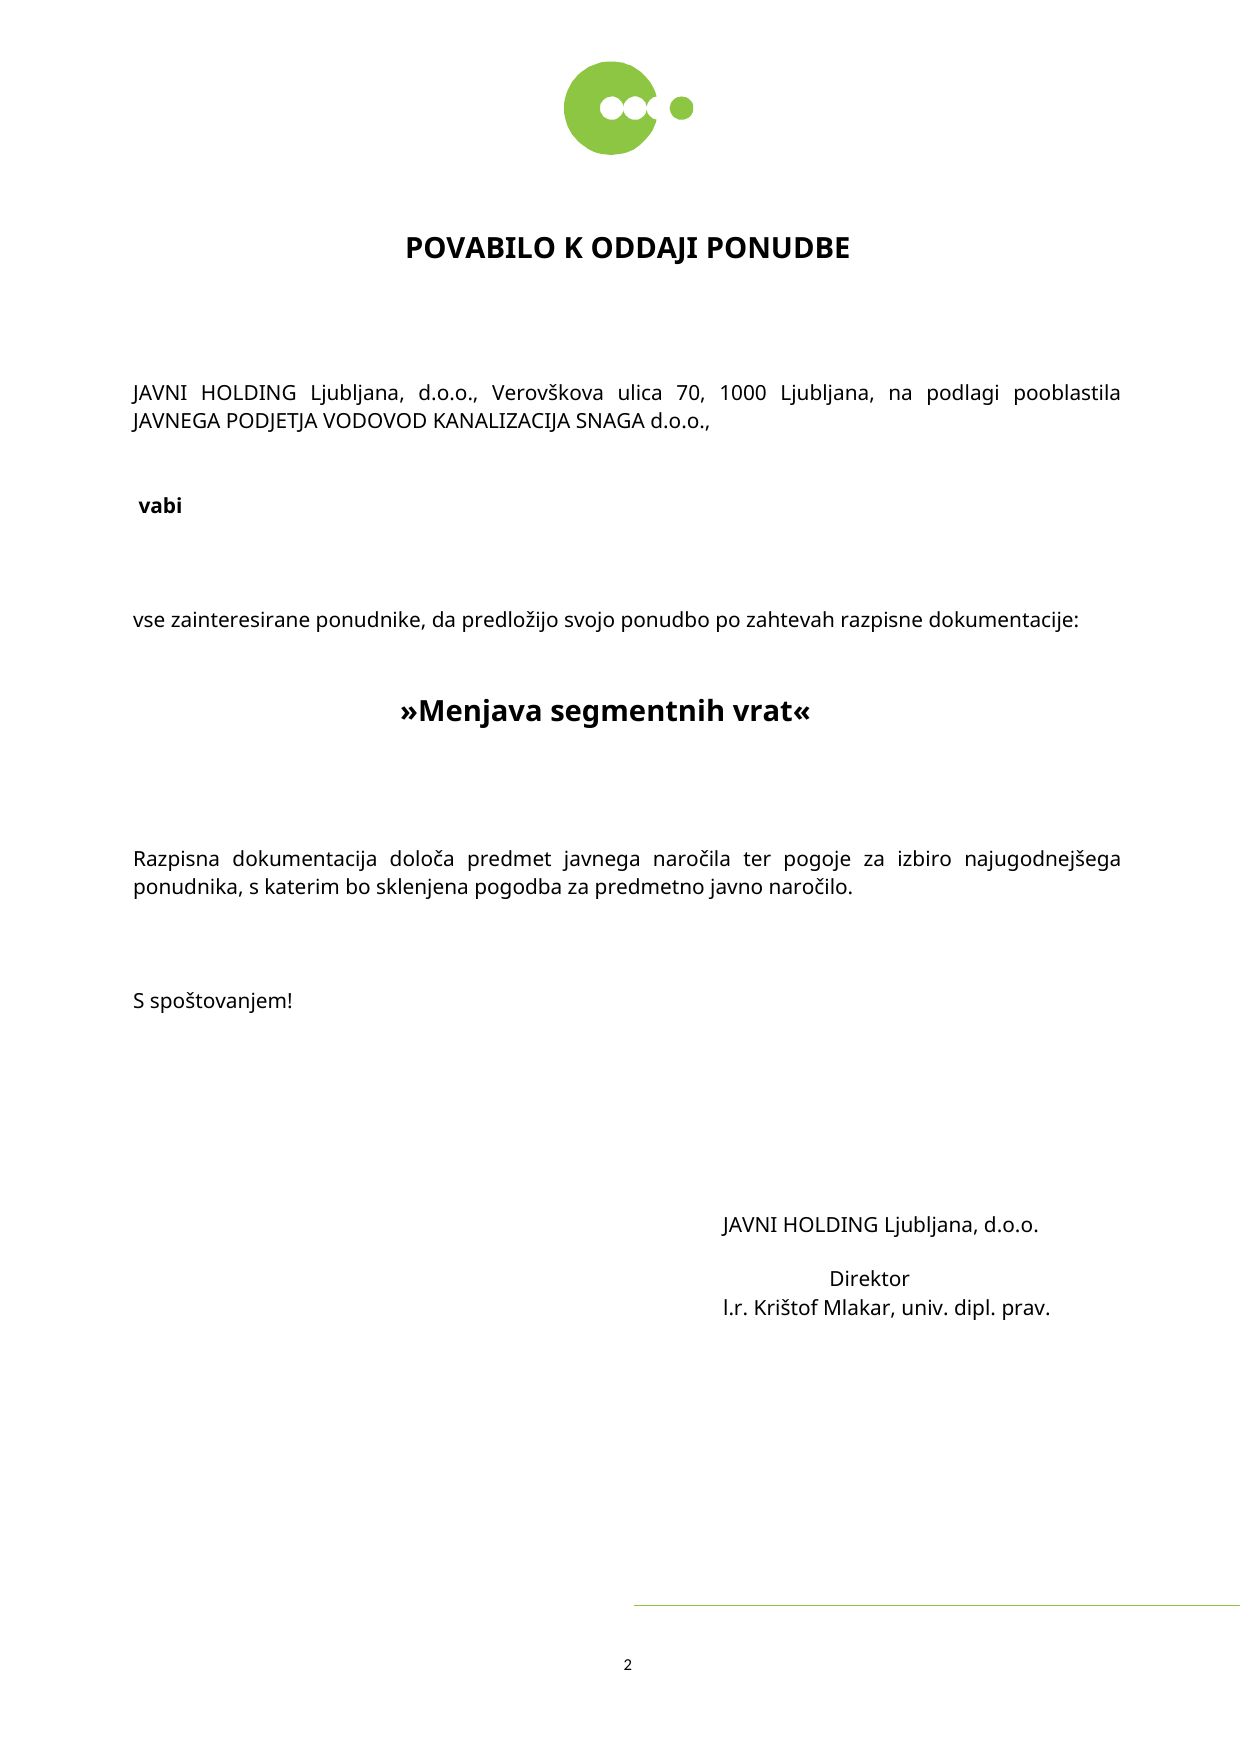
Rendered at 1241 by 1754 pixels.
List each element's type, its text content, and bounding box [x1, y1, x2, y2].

text l.r. Krištof Mlakar, univ. dipl. prav. [649, 1293, 1122, 1321]
text S spoštovanjem! [133, 986, 1122, 1014]
text JAVNI HOLDING Ljubljana, d.o.o. [649, 1211, 1122, 1239]
text »Menjava segmentnih vrat« [133, 690, 1078, 730]
text Direktor [797, 1264, 1122, 1293]
text vse zainteresirane ponudnike, da predložijo svojo ponudbo po zahtevah razpisne dokumentacije: [133, 605, 1122, 633]
text vabi [133, 491, 1122, 520]
subtitle POVABILO K ODDAJI PONUDBE [133, 227, 1122, 267]
text Razpisna dokumentacija določa predmet javnega naročila ter pogoje za izbiro najugodnejšega ponudnika, s katerim bo sklenjena pogodba za predmetno javno naročilo. [133, 844, 1122, 901]
text JAVNI HOLDING Ljubljana, d.o.o., Verovškova ulica 70, 1000 Ljubljana, na podlagi pooblastila JAVNEGA PODJETJA VODOVOD KANALIZACIJA SNAGA d.o.o., [133, 378, 1122, 434]
